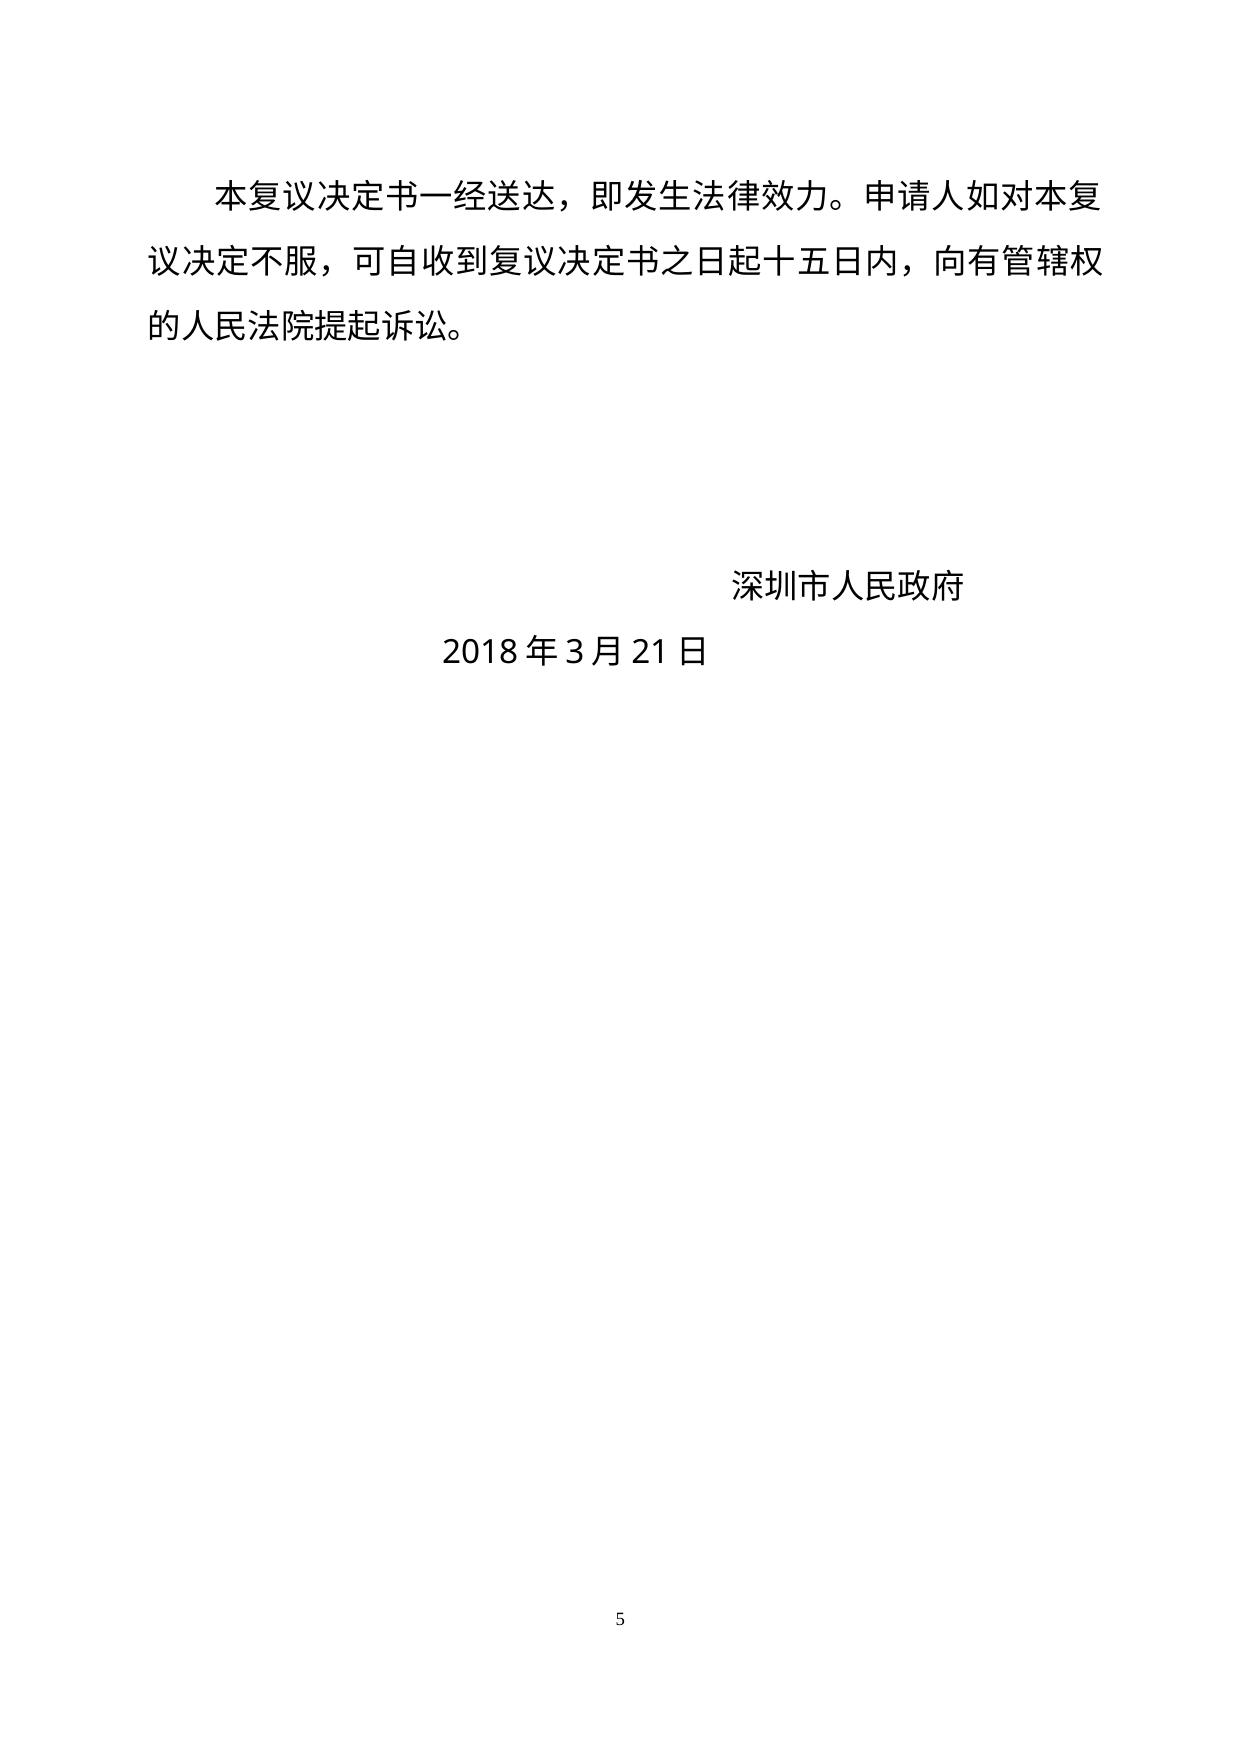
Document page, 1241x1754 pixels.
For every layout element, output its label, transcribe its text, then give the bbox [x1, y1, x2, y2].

text 深圳市人民政府 [148, 552, 1092, 617]
text 本复议决定书一经送达，即发生法律效力。申请人如对本复议决定不服，可自收到复议决定书之日起十五日内，向有管辖权的人民法院提起诉讼。 [148, 162, 1104, 357]
text 2018年3月21日 [148, 617, 1066, 682]
